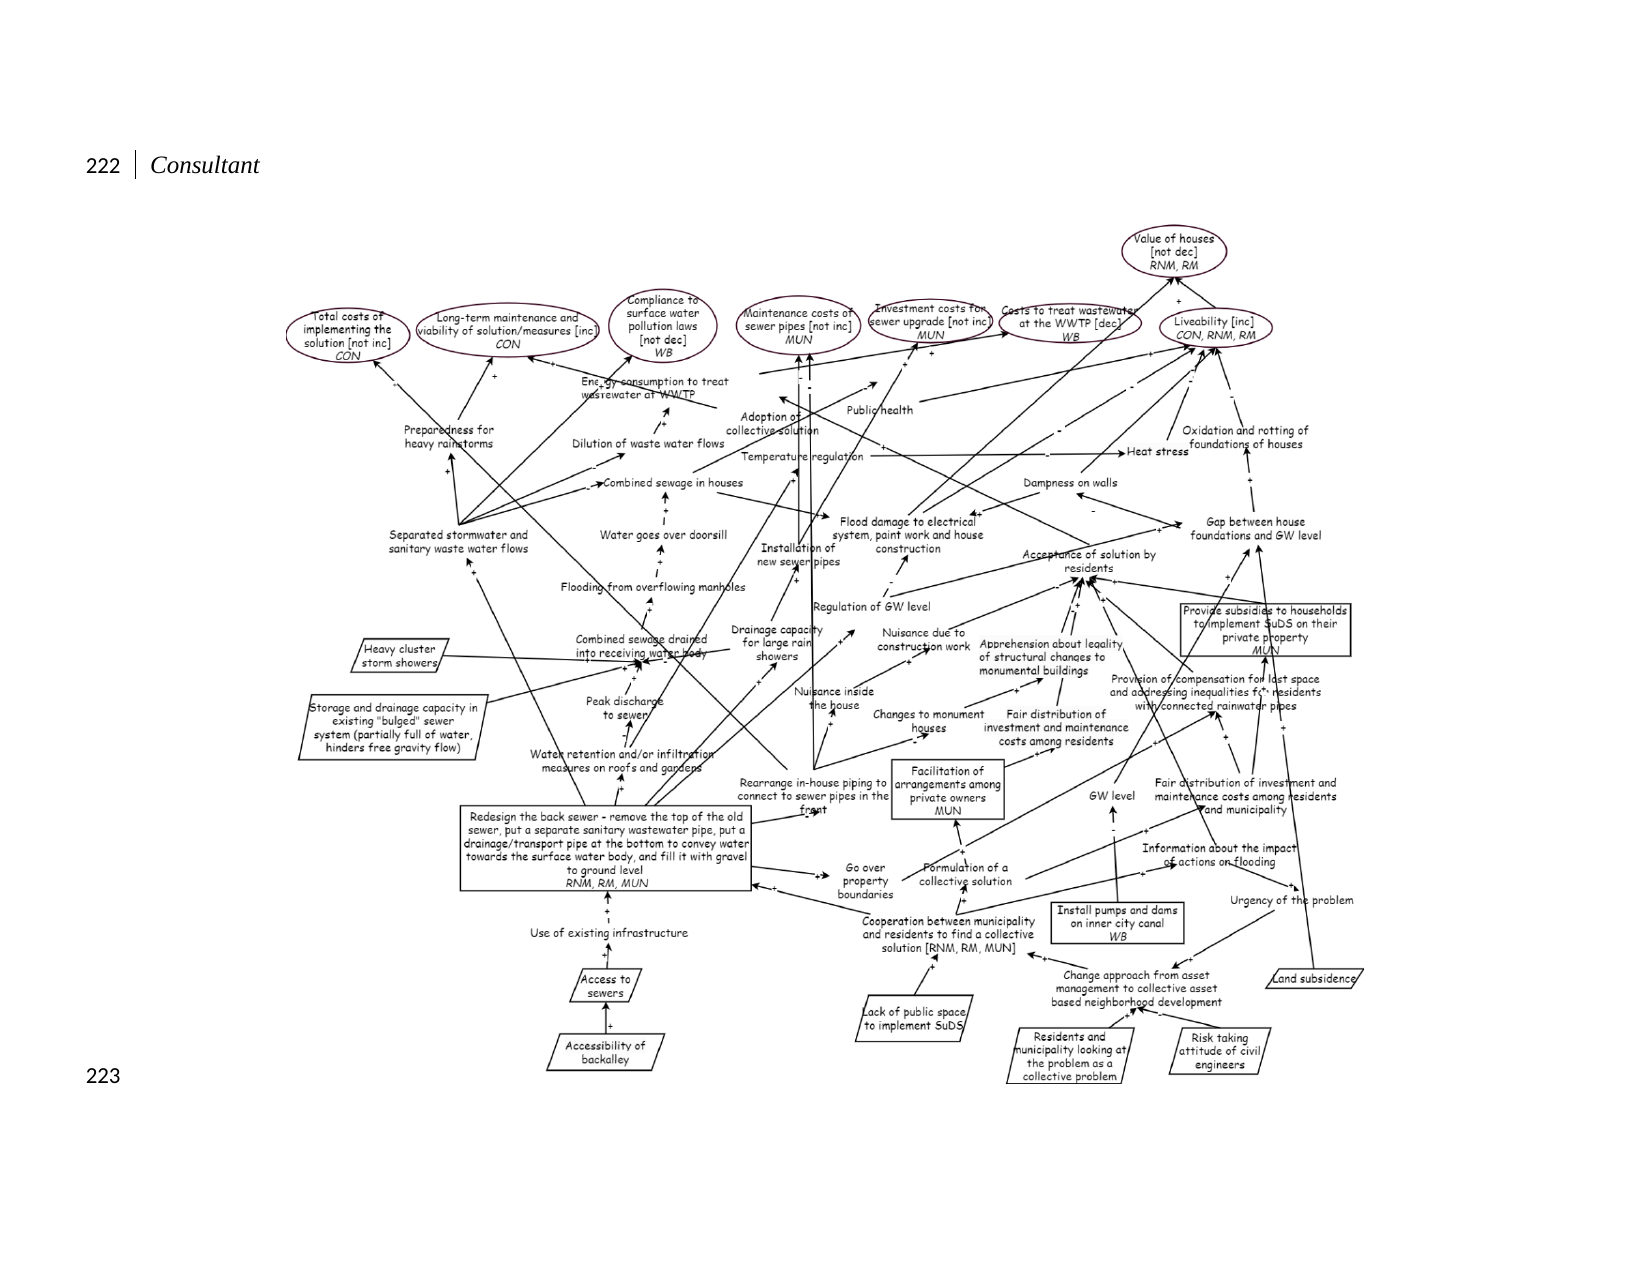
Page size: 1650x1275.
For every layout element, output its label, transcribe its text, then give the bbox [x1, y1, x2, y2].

picture [286, 224, 1364, 1084]
text Consultant [150, 150, 1500, 179]
